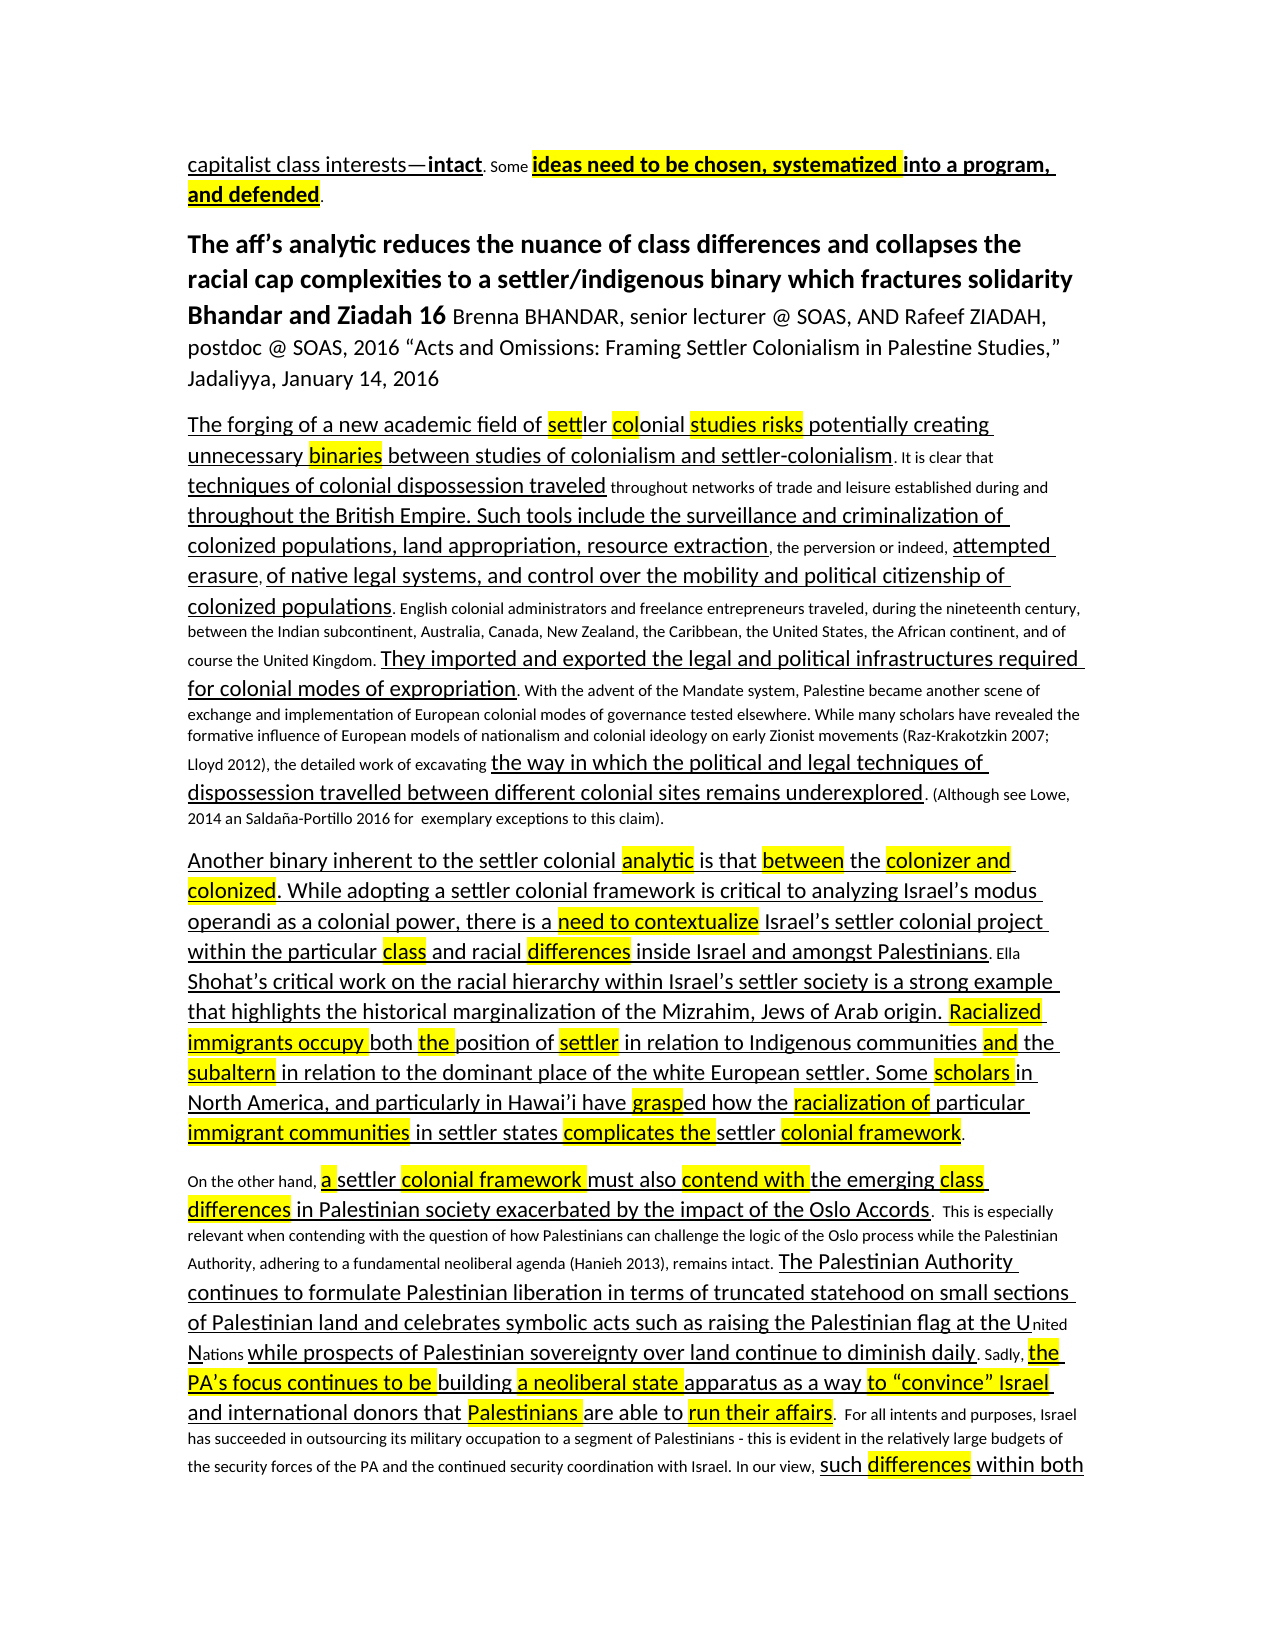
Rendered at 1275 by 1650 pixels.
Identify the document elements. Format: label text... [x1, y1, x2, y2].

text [187, 1165, 1087, 1479]
text The forging of a new academic field of settler colonial studies risks potentially creating unnecessary binaries between studies of colonialism and settler-colonialism. It is clear that techniques of colonial dispossession traveled throughout networks of trade and leisure established during and throughout the British Empire. Such tools include the surveillance and criminalization of colonized populations, land appropriation, resource extraction, the perversion or indeed, attempted erasure, of native legal systems, and control over the mobility and political citizenship of colonized populations. English colonial administrators and freelance entrepreneurs traveled, during the nineteenth century, between the Indian subcontinent, Australia, Canada, New Zealand, the Caribbean, the United States, the African continent, and of course the United Kingdom. They imported and exported the legal and political infrastructures required for colonial modes of expropriation. With the advent of the Mandate system, Palestine became another scene of exchange and implementation of European colonial modes of governance tested elsewhere. While many scholars have revealed the formative influence of European models of nationalism and colonial ideology on early Zionist movements (Raz-Krakotzkin 2007; Lloyd 2012), the detailed work of excavating the way in which the political and legal techniques of dispossession travelled between different colonial sites remains underexplored. (Although see Lowe, 2014 an Saldaña-Portillo 2016 for exemplary exceptions to this claim). [187, 411, 1087, 828]
text Another binary inherent to the settler colonial analytic is that between the colonizer and colonized. While adopting a settler colonial framework is critical to analyzing Israel’s modus operandi as a colonial power, there is a need to contextualize Israel’s settler colonial project within the particular class and racial differences inside Israel and amongst Palestinians. Ella Shohat’s critical work on the racial hierarchy within Israel’s settler society is a strong example that highlights the historical marginalization of the Mizrahim, Jews of Arab origin. Racialized immigrants occupy both the position of settler in relation to Indigenous communities and the subaltern in relation to the dominant place of the white European settler. Some scholars in North America, and particularly in Hawai’i have grasped how the racialization of particular immigrant communities in settler states complicates the settler colonial framework. [187, 846, 1087, 1146]
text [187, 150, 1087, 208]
subtitle The aff’s analytic reduces the nuance of class differences and collapses the racial cap complexities to a settler/indigenous binary which fractures solidarity [187, 227, 1087, 296]
text Bhandar and Ziadah 16 Brenna BHANDAR, senior lecturer @ SOAS, AND Rafeef ZIADAH, postdoc @ SOAS, 2016 “Acts and Omissions: Framing Settler Colonialism in Palestine Studies,” Jadaliyya, January 14, 2016 [187, 298, 1087, 392]
